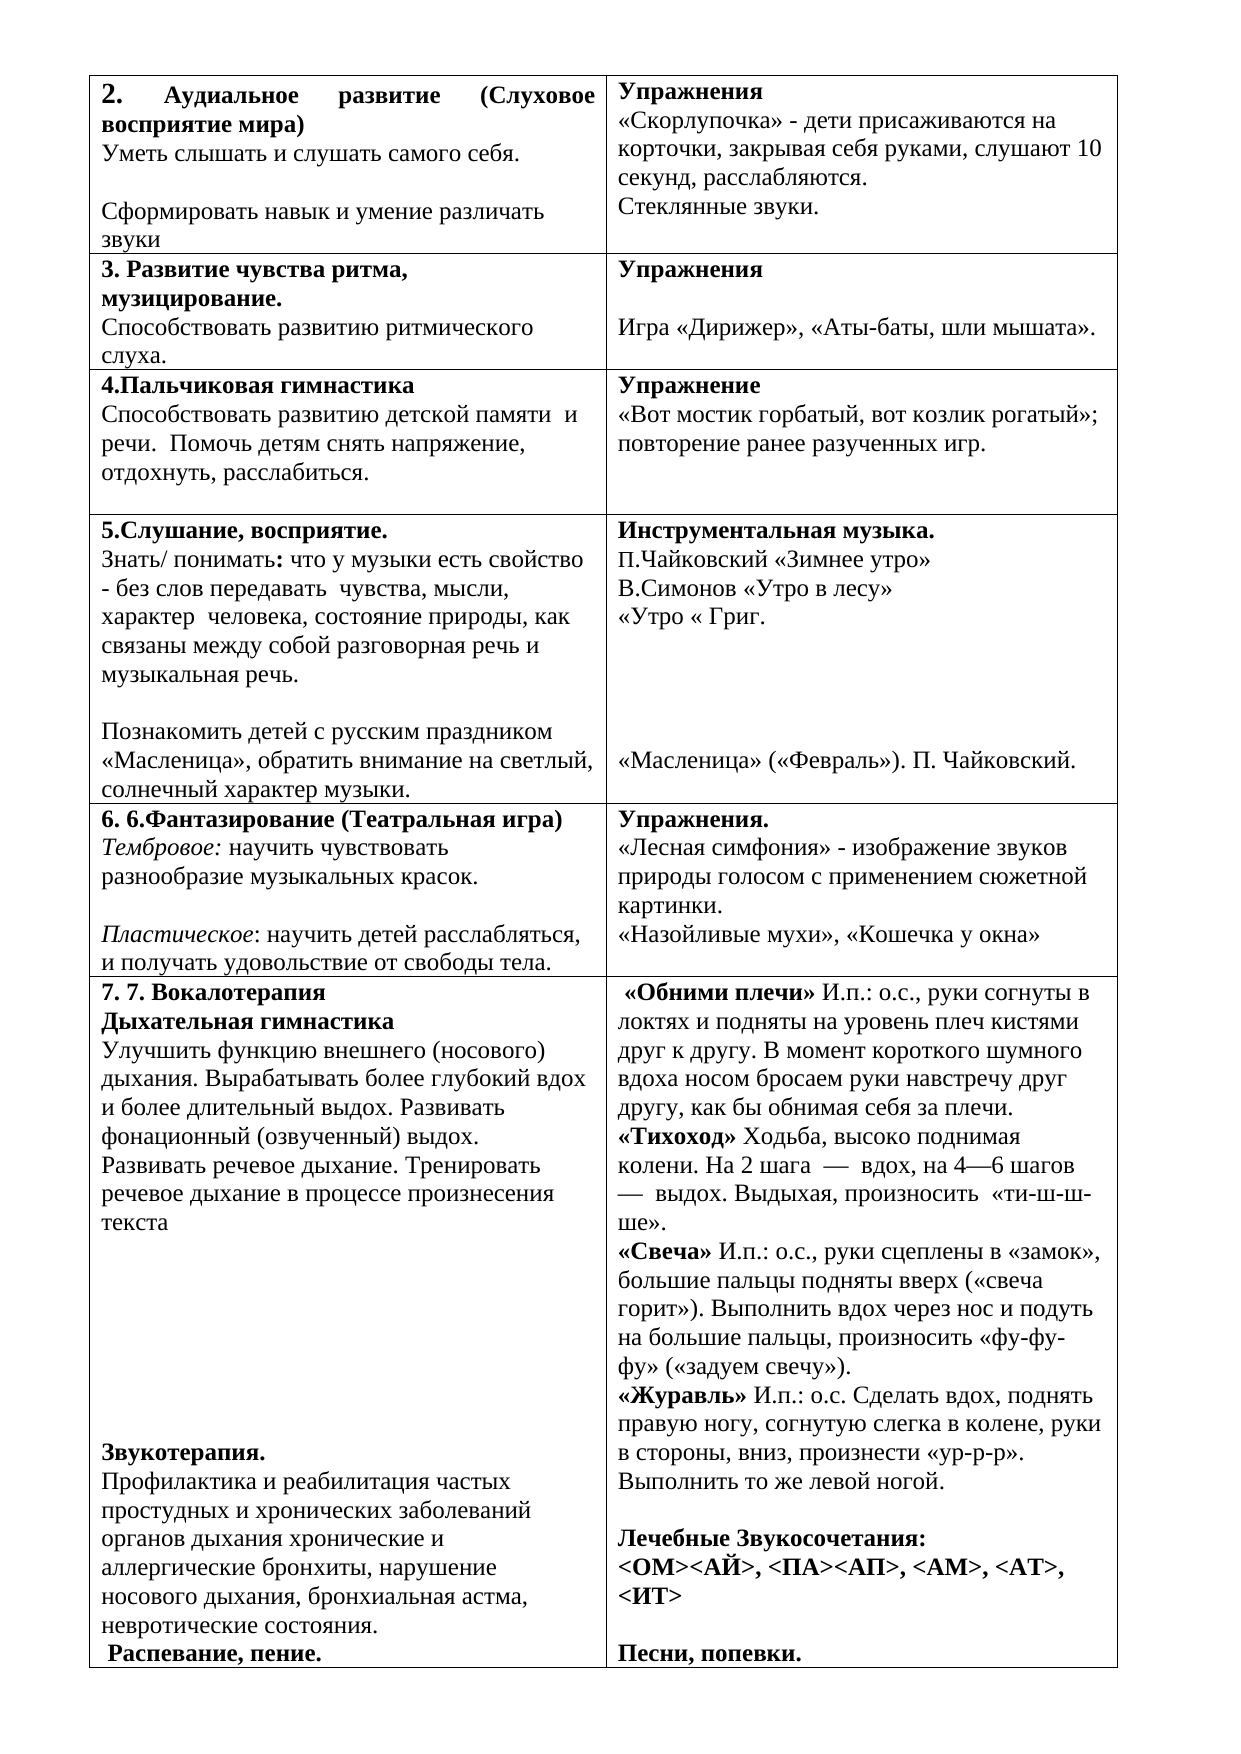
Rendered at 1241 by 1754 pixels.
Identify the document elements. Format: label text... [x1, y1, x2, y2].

table_cell Упражнения Игра «Дирижер», «Аты-баты, шли мышата». [607, 254, 1117, 369]
table_cell Инструментальная музыка. П.Чайковский «Зимнее утро» В.Симонов «Утро в лесу» «Утро « Григ. «Масленица» («Февраль»). П. Чайковский. [607, 515, 1117, 803]
table_cell 5.Слушание, восприятие. Знать/ понимать: что у музыки есть свойство - без слов передавать чувства, мысли, характер человека, состояние природы, как связаны между собой разговорная речь и музыкальная речь. Познакомить детей с русским праздником «Масленица», обратить внимание на светлый, солнечный характер музыки. [90, 515, 606, 803]
table_cell 6. 6.Фантазирование (Театральная игра) Тембровое: научить чувствовать разнообразие музыкальных красок. Пластическое: научить детей расслабляться, и получать удовольствие от свободы тела. [90, 804, 606, 976]
table_cell 3. Развитие чувства ритма, музицирование. Способствовать развитию ритмического слуха. [90, 254, 606, 369]
table_cell Упражнения «Скорлупочка» - дети присаживаются на корточки, закрывая себя руками, слушают 10 секунд, расслабляются. Стеклянные звуки. [607, 76, 1117, 253]
table_cell Упражнение «Вот мостик горбатый, вот козлик рогатый»; повторение ранее разученных игр. [607, 370, 1117, 514]
table_cell Упражнения. «Лесная симфония» - изображение звуков природы голосом с применением сюжетной картинки. «Назойливые мухи», «Кошечка у окна» [607, 804, 1117, 976]
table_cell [90, 977, 606, 1667]
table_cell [607, 977, 1117, 1667]
table_cell 4.Пальчиковая гимнастика Способствовать развитию детской памяти и речи. Помочь детям снять напряжение, отдохнуть, расслабиться. [90, 370, 606, 514]
table_cell 2. Аудиальное развитие (Слуховое восприятие мира) Уметь слышать и слушать самого себя. Сформировать навык и умение различать звуки [90, 76, 606, 253]
